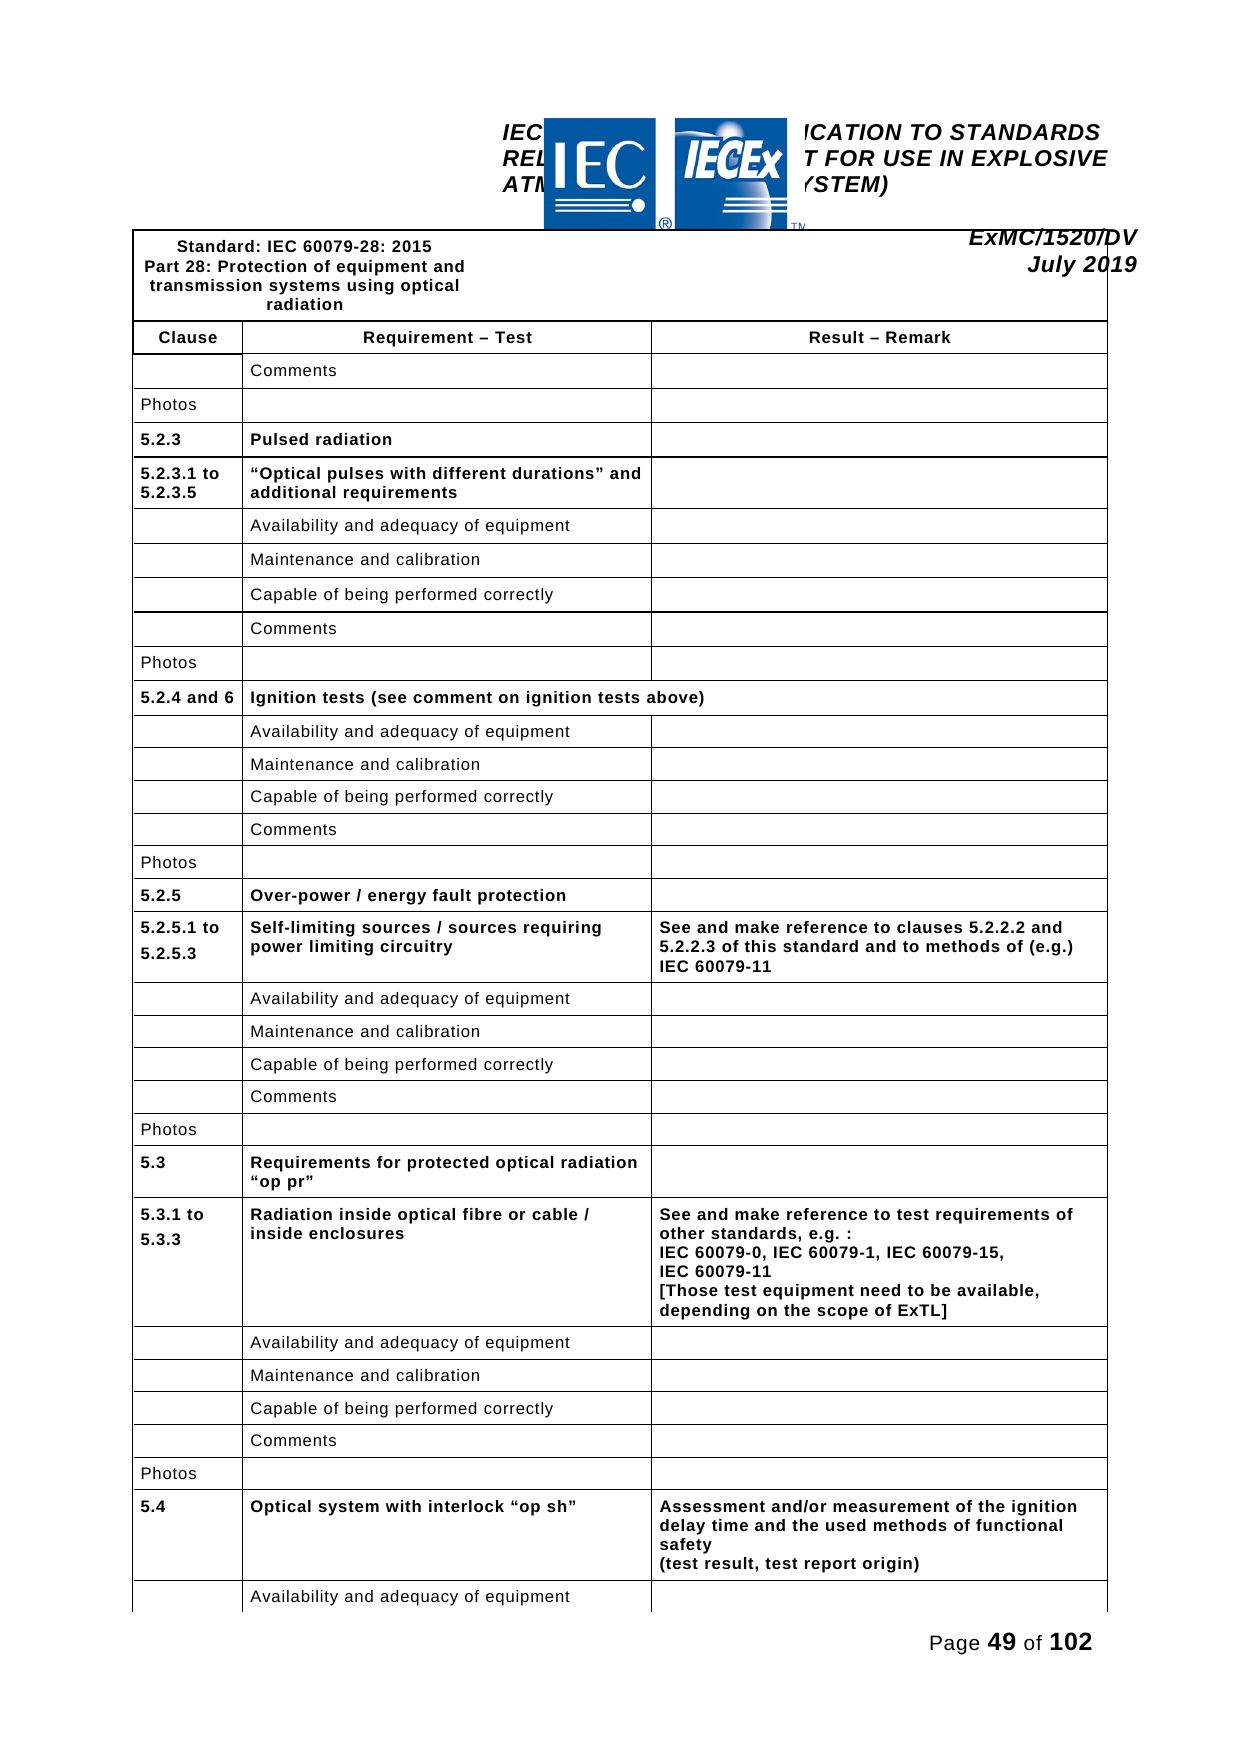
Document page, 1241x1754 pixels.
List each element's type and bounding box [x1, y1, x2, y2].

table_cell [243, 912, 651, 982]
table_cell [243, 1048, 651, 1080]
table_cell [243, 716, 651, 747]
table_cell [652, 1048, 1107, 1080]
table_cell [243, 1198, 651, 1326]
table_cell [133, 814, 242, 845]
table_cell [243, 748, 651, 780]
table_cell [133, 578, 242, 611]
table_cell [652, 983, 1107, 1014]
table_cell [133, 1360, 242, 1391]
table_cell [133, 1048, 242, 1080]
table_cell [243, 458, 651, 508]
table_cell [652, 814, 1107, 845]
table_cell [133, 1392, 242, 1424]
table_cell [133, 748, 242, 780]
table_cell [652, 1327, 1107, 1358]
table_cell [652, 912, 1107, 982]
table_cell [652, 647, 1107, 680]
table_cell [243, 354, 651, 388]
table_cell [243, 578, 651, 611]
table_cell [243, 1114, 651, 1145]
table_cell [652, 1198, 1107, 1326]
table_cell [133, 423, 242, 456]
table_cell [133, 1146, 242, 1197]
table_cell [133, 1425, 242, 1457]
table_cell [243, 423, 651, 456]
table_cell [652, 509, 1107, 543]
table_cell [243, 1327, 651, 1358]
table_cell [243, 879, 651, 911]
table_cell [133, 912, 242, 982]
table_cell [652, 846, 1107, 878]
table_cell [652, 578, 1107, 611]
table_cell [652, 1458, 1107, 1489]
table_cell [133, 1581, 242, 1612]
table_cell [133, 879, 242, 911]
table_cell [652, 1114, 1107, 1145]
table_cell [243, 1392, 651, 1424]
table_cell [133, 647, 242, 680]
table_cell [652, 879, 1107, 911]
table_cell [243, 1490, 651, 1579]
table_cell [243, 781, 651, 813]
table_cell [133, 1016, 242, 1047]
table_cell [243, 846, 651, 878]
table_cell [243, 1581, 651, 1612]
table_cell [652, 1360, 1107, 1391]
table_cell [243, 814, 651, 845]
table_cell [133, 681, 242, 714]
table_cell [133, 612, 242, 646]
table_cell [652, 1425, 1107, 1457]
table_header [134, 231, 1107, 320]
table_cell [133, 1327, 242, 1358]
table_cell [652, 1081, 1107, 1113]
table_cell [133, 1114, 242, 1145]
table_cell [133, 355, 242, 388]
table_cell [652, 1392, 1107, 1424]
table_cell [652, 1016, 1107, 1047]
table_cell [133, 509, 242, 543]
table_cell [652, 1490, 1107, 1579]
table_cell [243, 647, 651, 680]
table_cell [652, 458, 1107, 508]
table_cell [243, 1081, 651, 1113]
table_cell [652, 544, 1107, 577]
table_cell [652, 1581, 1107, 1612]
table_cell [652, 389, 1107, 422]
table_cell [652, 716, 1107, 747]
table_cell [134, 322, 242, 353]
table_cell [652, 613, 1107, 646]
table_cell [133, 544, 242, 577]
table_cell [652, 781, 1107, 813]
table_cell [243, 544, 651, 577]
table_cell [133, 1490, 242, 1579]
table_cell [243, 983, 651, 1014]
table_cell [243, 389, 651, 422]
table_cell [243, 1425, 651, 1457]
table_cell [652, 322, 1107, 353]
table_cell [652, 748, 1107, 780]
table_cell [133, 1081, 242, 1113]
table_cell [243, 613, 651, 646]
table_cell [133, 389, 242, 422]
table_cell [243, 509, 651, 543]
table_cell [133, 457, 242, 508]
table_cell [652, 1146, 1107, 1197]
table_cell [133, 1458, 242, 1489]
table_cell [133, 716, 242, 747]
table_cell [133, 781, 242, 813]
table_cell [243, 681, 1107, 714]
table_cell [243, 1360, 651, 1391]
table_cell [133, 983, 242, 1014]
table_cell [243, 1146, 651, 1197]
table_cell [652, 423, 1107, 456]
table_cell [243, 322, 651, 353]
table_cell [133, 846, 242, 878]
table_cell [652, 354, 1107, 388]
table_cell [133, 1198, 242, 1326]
picture [543, 118, 805, 229]
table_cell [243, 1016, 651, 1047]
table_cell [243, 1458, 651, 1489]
